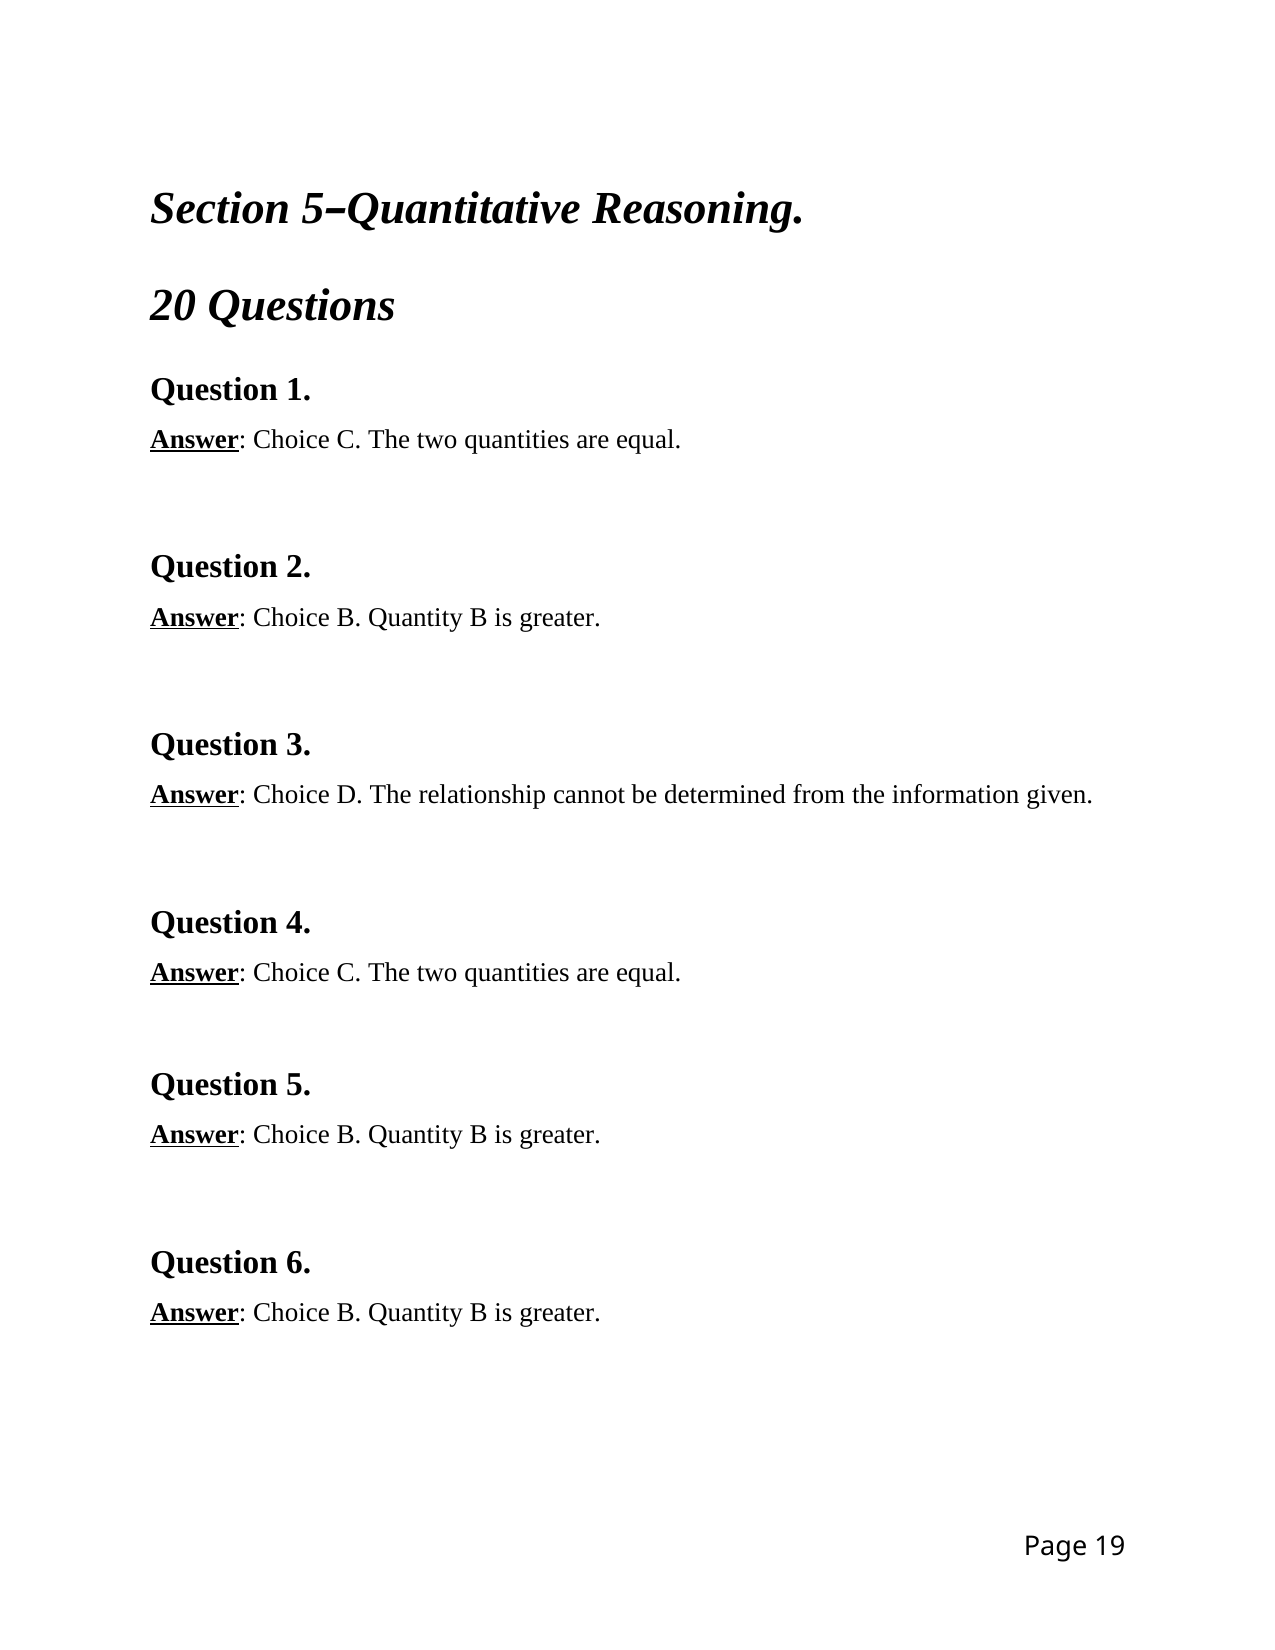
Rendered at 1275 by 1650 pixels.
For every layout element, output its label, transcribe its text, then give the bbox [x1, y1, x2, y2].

subtitle Question 6. [150, 1242, 1125, 1280]
text Answer: Choice B. Quantity B is greater. [150, 601, 1125, 632]
text Answer: Choice C. The two quantities are equal. [150, 956, 1125, 987]
text Answer: Choice C. The two quantities are equal. [150, 423, 1125, 454]
subtitle Question 1. [150, 369, 1125, 407]
subtitle Question 4. [150, 902, 1125, 940]
text Answer: Choice D. The relationship cannot be determined from the information given. [150, 778, 1125, 809]
text Answer: Choice B. Quantity B is greater. [150, 1118, 1125, 1149]
subtitle Question 5. [150, 1064, 1125, 1102]
text Answer: Choice B. Quantity B is greater. [150, 1296, 1125, 1327]
subtitle Section 5–Quantitative Reasoning. [150, 175, 1125, 237]
subtitle Question 3. [150, 724, 1125, 762]
subtitle Question 2. [150, 546, 1125, 585]
subtitle 20 Questions [150, 278, 1125, 331]
